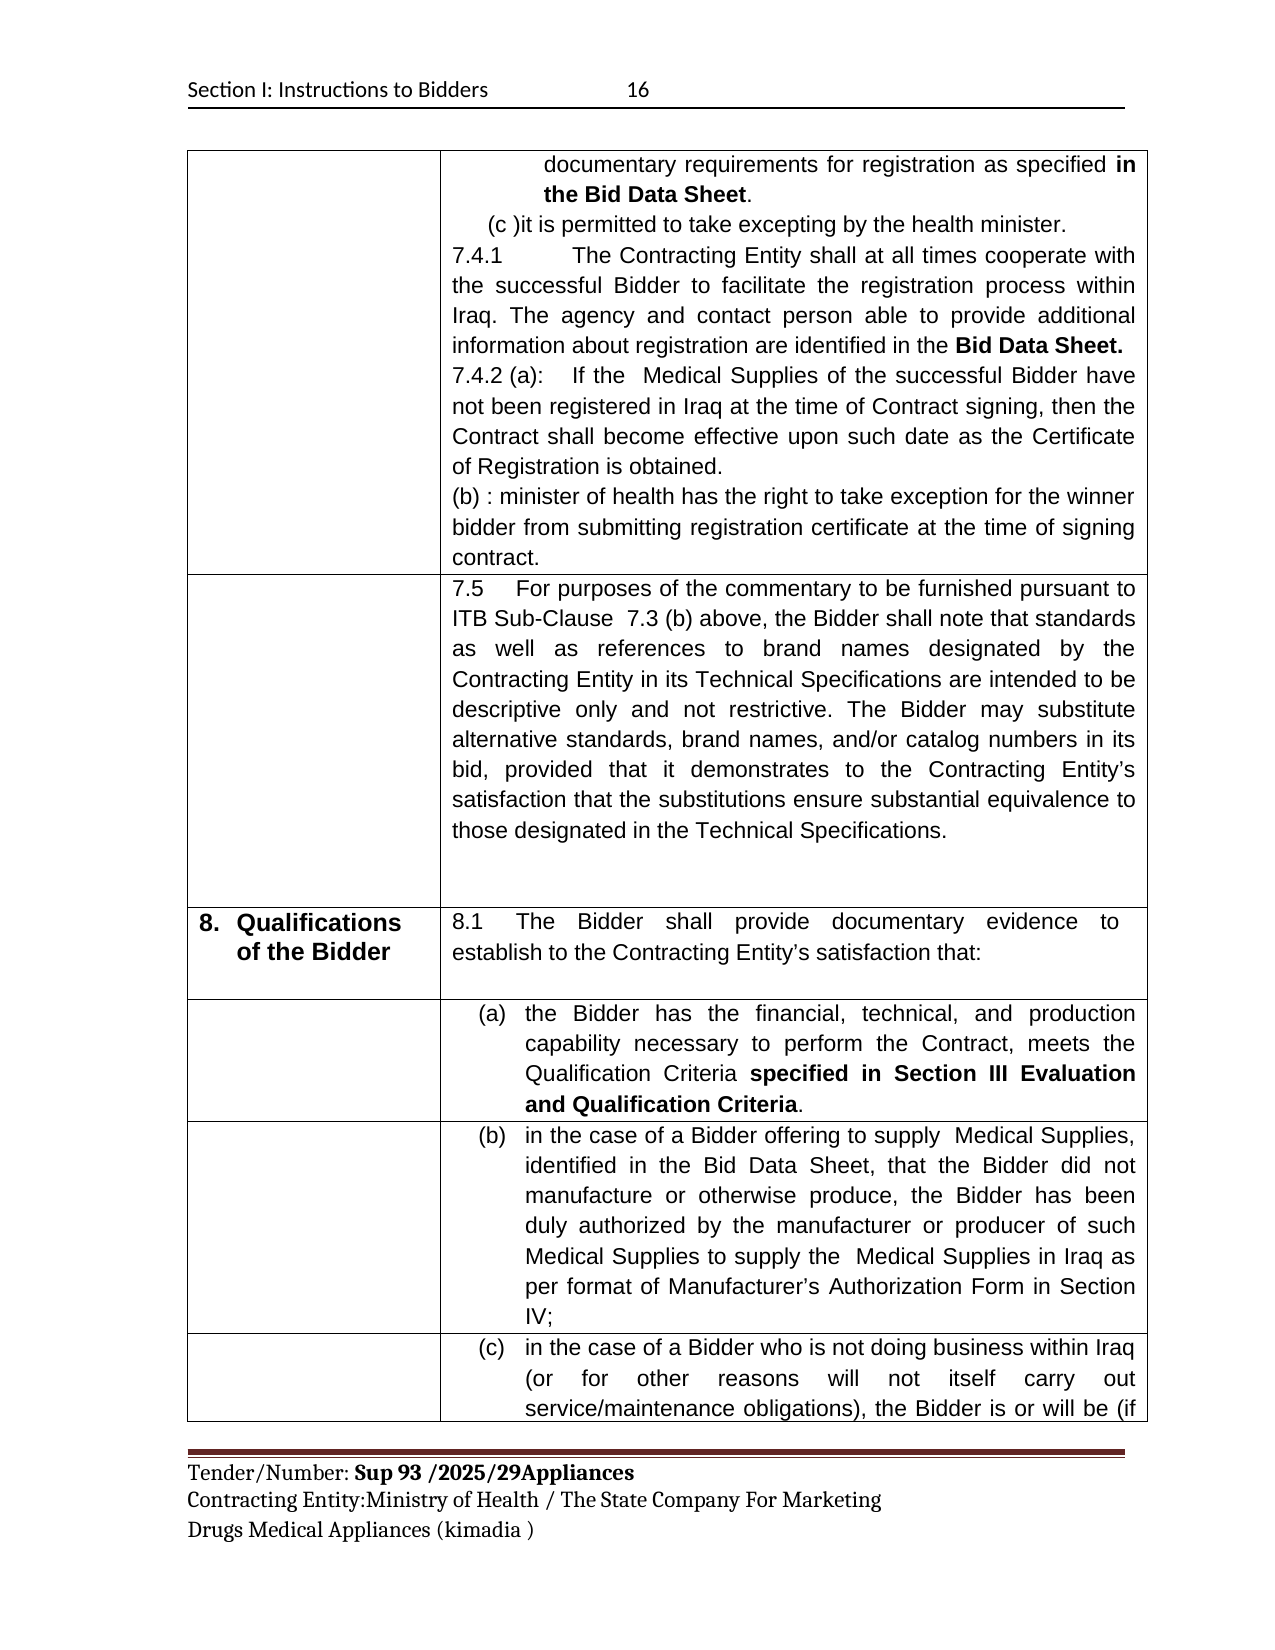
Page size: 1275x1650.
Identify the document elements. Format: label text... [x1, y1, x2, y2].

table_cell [441, 151, 1147, 574]
table_cell [188, 1000, 440, 1121]
table_cell [188, 575, 440, 907]
table_cell (b) in the case of a Bidder offering to supply Medical Supplies, identified in the Bid Data Sheet, that the Bidder did not manufacture or otherwise produce, the Bidder has been duly authorized by the manufacturer or producer of such Medical Supplies to supply the Medical Supplies in Iraq as per format of Manufacturer’s Authorization Form in Section IV; [441, 1122, 1147, 1333]
table_cell [188, 1122, 440, 1333]
table_cell 7.5 For purposes of the commentary to be furnished pursuant to ITB Sub-Clause 7.3 (b) above, the Bidder shall note that standards as well as references to brand names designated by the Contracting Entity in its Technical Specifications are intended to be descriptive only and not restrictive. The Bidder may substitute alternative standards, brand names, and/or catalog numbers in its bid, provided that it demonstrates to the Contracting Entity’s satisfaction that the substitutions ensure substantial equivalence to those designated in the Technical Specifications. [441, 575, 1147, 907]
table_cell (a) the Bidder has the financial, technical, and production capability necessary to perform the Contract, meets the Qualification Criteria specified in Section III Evaluation and Qualification Criteria. [441, 1000, 1147, 1121]
table_cell 8.1 The Bidder shall provide documentary evidence to establish to the Contracting Entity’s satisfaction that: [441, 908, 1147, 999]
table_cell 8. Qualifications of the Bidder [188, 908, 440, 999]
table_cell [188, 151, 440, 574]
table_cell [188, 1334, 440, 1421]
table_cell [441, 1334, 1147, 1421]
